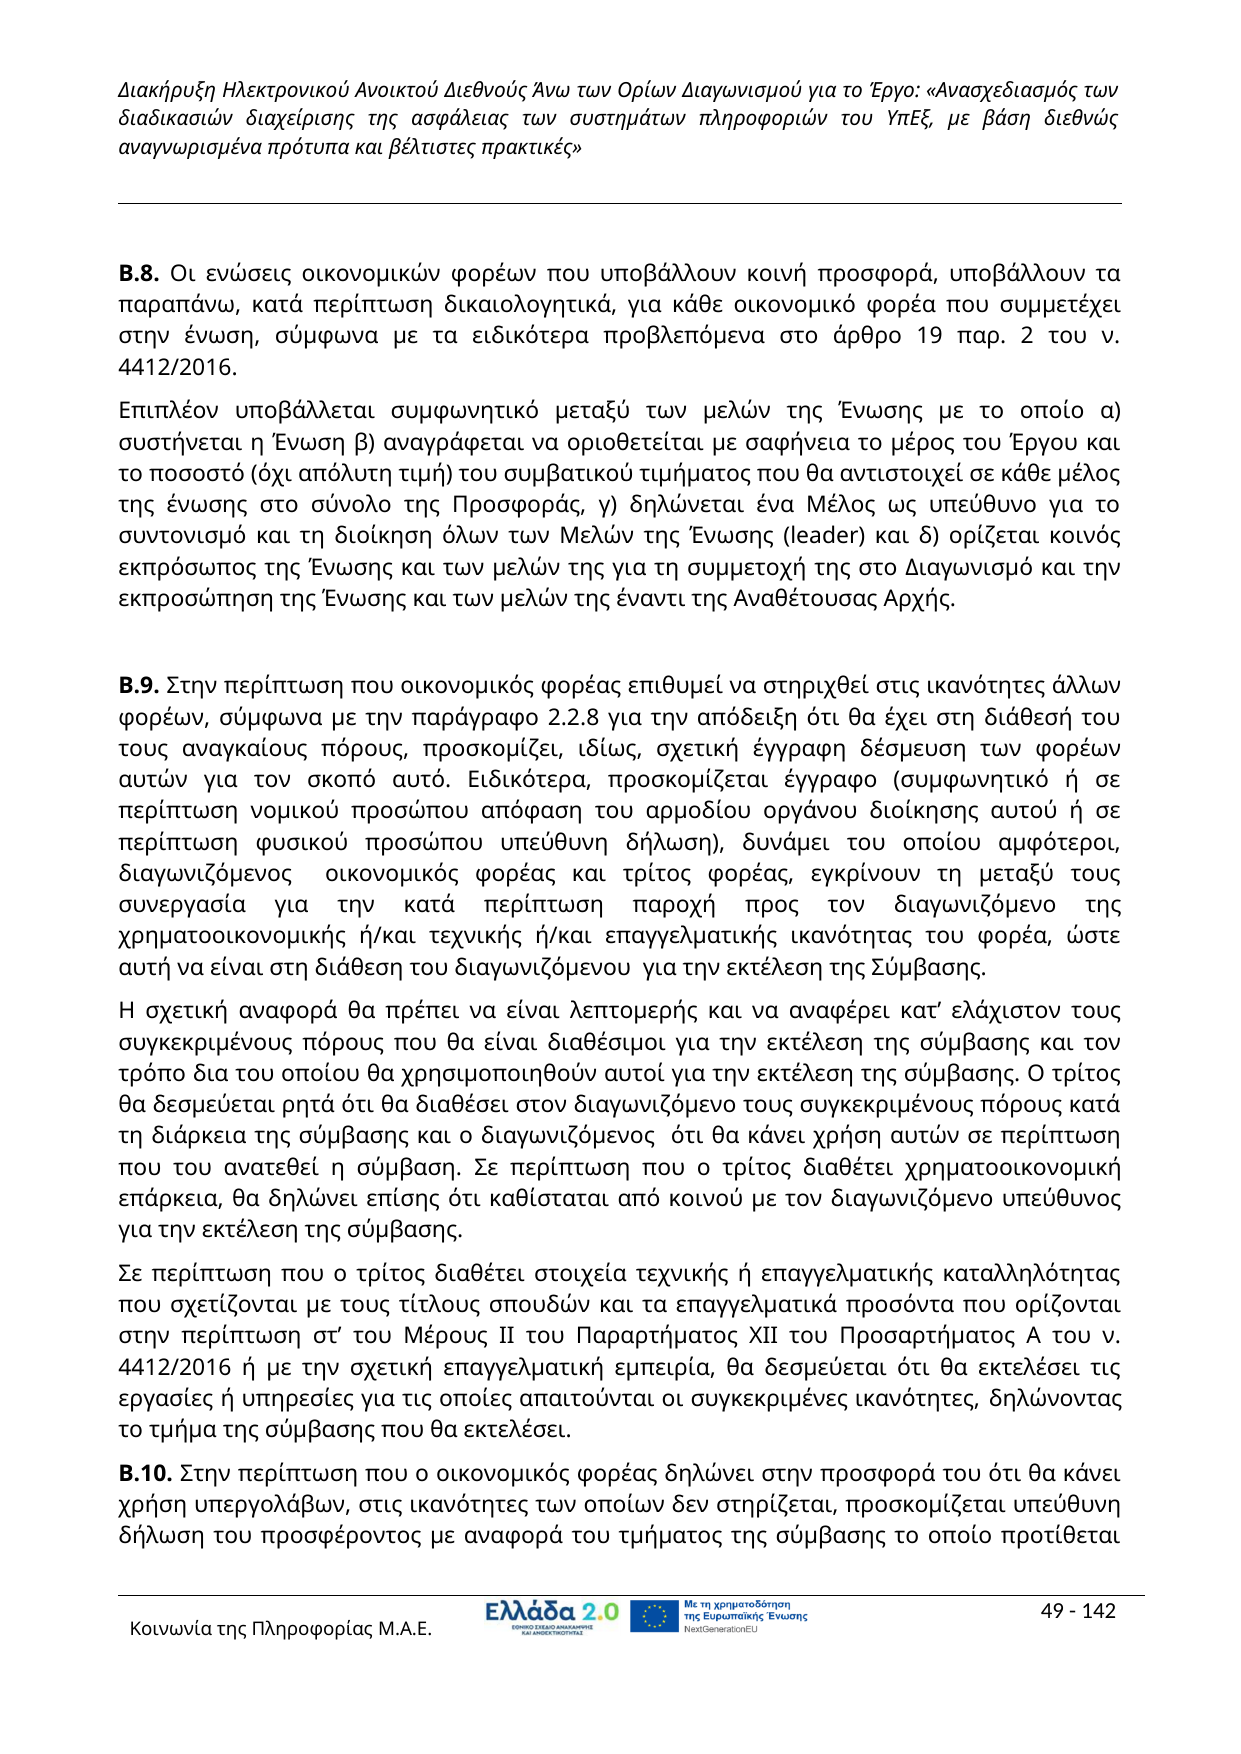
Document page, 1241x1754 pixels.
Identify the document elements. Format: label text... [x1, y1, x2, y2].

picture [484, 1596, 813, 1636]
text Σε περίπτωση που ο τρίτος διαθέτει στοιχεία τεχνικής ή επαγγελματικής καταλληλότητας που σχετίζονται με τους τίτλους σπουδών και τα επαγγελματικά προσόντα που ορίζονται στην περίπτωση στ’ του Μέρους ΙΙ του Παραρτήματος ΧΙΙ του Προσαρτήματος Α του ν. 4412/2016 ή με την σχετική επαγγελματική εμπειρία, θα δεσμεύεται ότι θα εκτελέσει τις εργασίες ή υπηρεσίες για τις οποίες απαιτούνται οι συγκεκριμένες ικανότητες, δηλώνοντας το τμήμα της σύμβασης που θα εκτελέσει. [118, 1257, 1122, 1444]
text Β.9. Στην περίπτωση που οικονομικός φορέας επιθυμεί να στηριχθεί στις ικανότητες άλλων φορέων, σύμφωνα με την παράγραφο 2.2.8 για την απόδειξη ότι θα έχει στη διάθεσή του τους αναγκαίους πόρους, προσκομίζει, ιδίως, σχετική έγγραφη δέσμευση των φορέων αυτών για τον σκοπό αυτό. Ειδικότερα, προσκομίζεται έγγραφο (συμφωνητικό ή σε περίπτωση νομικού προσώπου απόφαση του αρμοδίου οργάνου διοίκησης αυτού ή σε περίπτωση φυσικού προσώπου υπεύθυνη δήλωση), δυνάμει του οποίου αμφότεροι, διαγωνιζόμενος οικονομικός φορέας και τρίτος φορέας, εγκρίνουν τη μεταξύ τους συνεργασία για την κατά περίπτωση παροχή προς τον διαγωνιζόμενο της χρηματοοικονομικής ή/και τεχνικής ή/και επαγγελματικής ικανότητας του φορέα, ώστε αυτή να είναι στη διάθεση του διαγωνιζόμενου για την εκτέλεση της Σύμβασης. [118, 669, 1122, 982]
text Επιπλέον υποβάλλεται συμφωνητικό μεταξύ των μελών της Ένωσης με το οποίο α) συστήνεται η Ένωση β) αναγράφεται να οριοθετείται με σαφήνεια το μέρος του Έργου και το ποσοστό (όχι απόλυτη τιμή) του συμβατικού τιμήματος που θα αντιστοιχεί σε κάθε μέλος της ένωσης στο σύνολο της Προσφοράς, γ) δηλώνεται ένα Μέλος ως υπεύθυνο για το συντονισμό και τη διοίκηση όλων των Μελών της Ένωσης (leader) και δ) ορίζεται κοινός εκπρόσωπος της Ένωσης και των μελών της για τη συμμετοχή της στο Διαγωνισμό και την εκπροσώπηση της Ένωσης και των μελών της έναντι της Αναθέτουσας Αρχής. [118, 394, 1122, 613]
text Η σχετική αναφορά θα πρέπει να είναι λεπτομερής και να αναφέρει κατ’ ελάχιστον τους συγκεκριμένους πόρους που θα είναι διαθέσιμοι για την εκτέλεση της σύμβασης και τον τρόπο δια του οποίου θα χρησιμοποιηθούν αυτοί για την εκτέλεση της σύμβασης. Ο τρίτος θα δεσμεύεται ρητά ότι θα διαθέσει στον διαγωνιζόμενο τους συγκεκριμένους πόρους κατά τη διάρκεια της σύμβασης και ο διαγωνιζόμενος ότι θα κάνει χρήση αυτών σε περίπτωση που του ανατεθεί η σύμβαση. Σε περίπτωση που ο τρίτος διαθέτει χρηματοοικονομική επάρκεια, θα δηλώνει επίσης ότι καθίσταται από κοινού με τον διαγωνιζόμενο υπεύθυνος για την εκτέλεση της σύμβασης. [118, 994, 1122, 1244]
text Β.8. Οι ενώσεις οικονομικών φορέων που υποβάλλουν κοινή προσφορά, υποβάλλουν τα παραπάνω, κατά περίπτωση δικαιολογητικά, για κάθε οικονομικό φορέα που συμμετέχει στην ένωση, σύμφωνα με τα ειδικότερα προβλεπόμενα στο άρθρο 19 παρ. 2 του ν. 4412/2016. [118, 257, 1122, 382]
